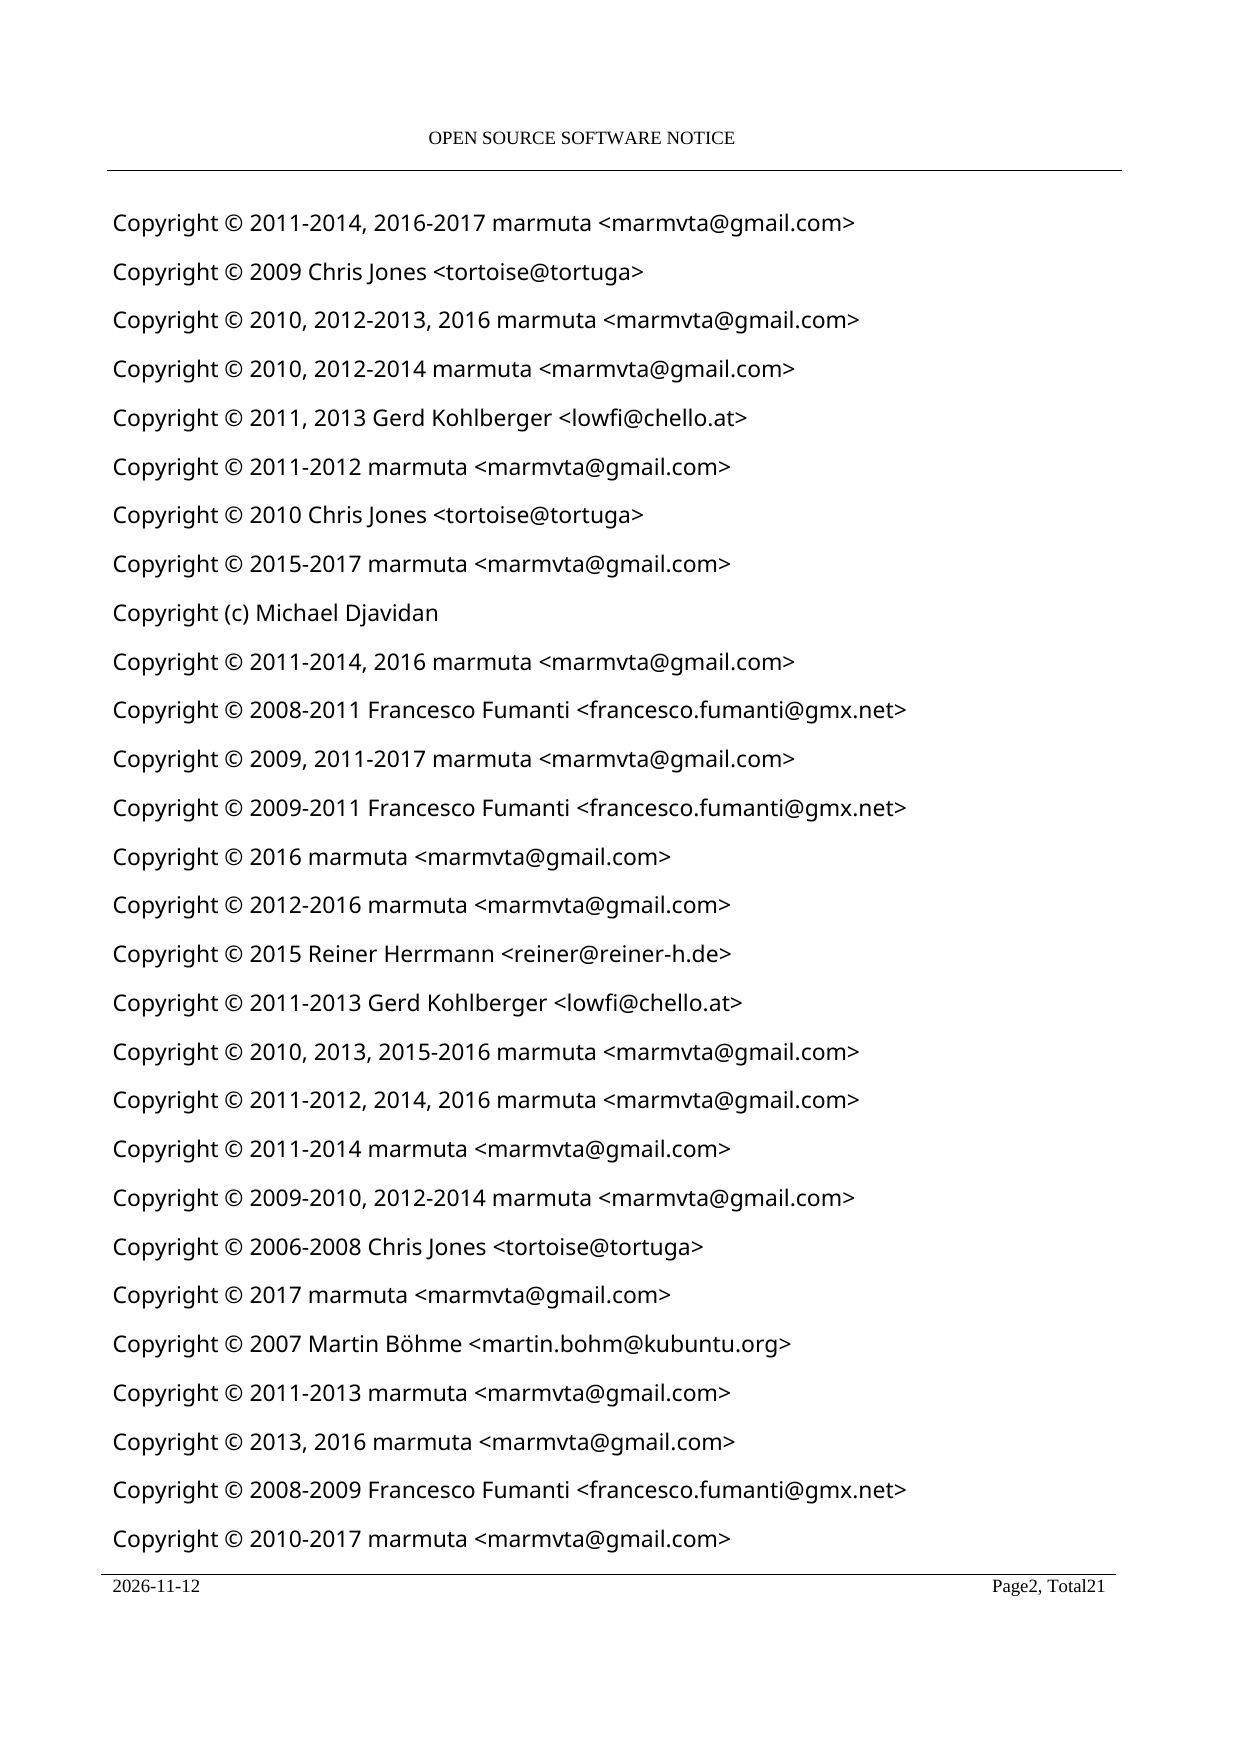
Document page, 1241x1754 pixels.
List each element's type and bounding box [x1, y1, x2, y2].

text [112, 206, 1128, 1555]
